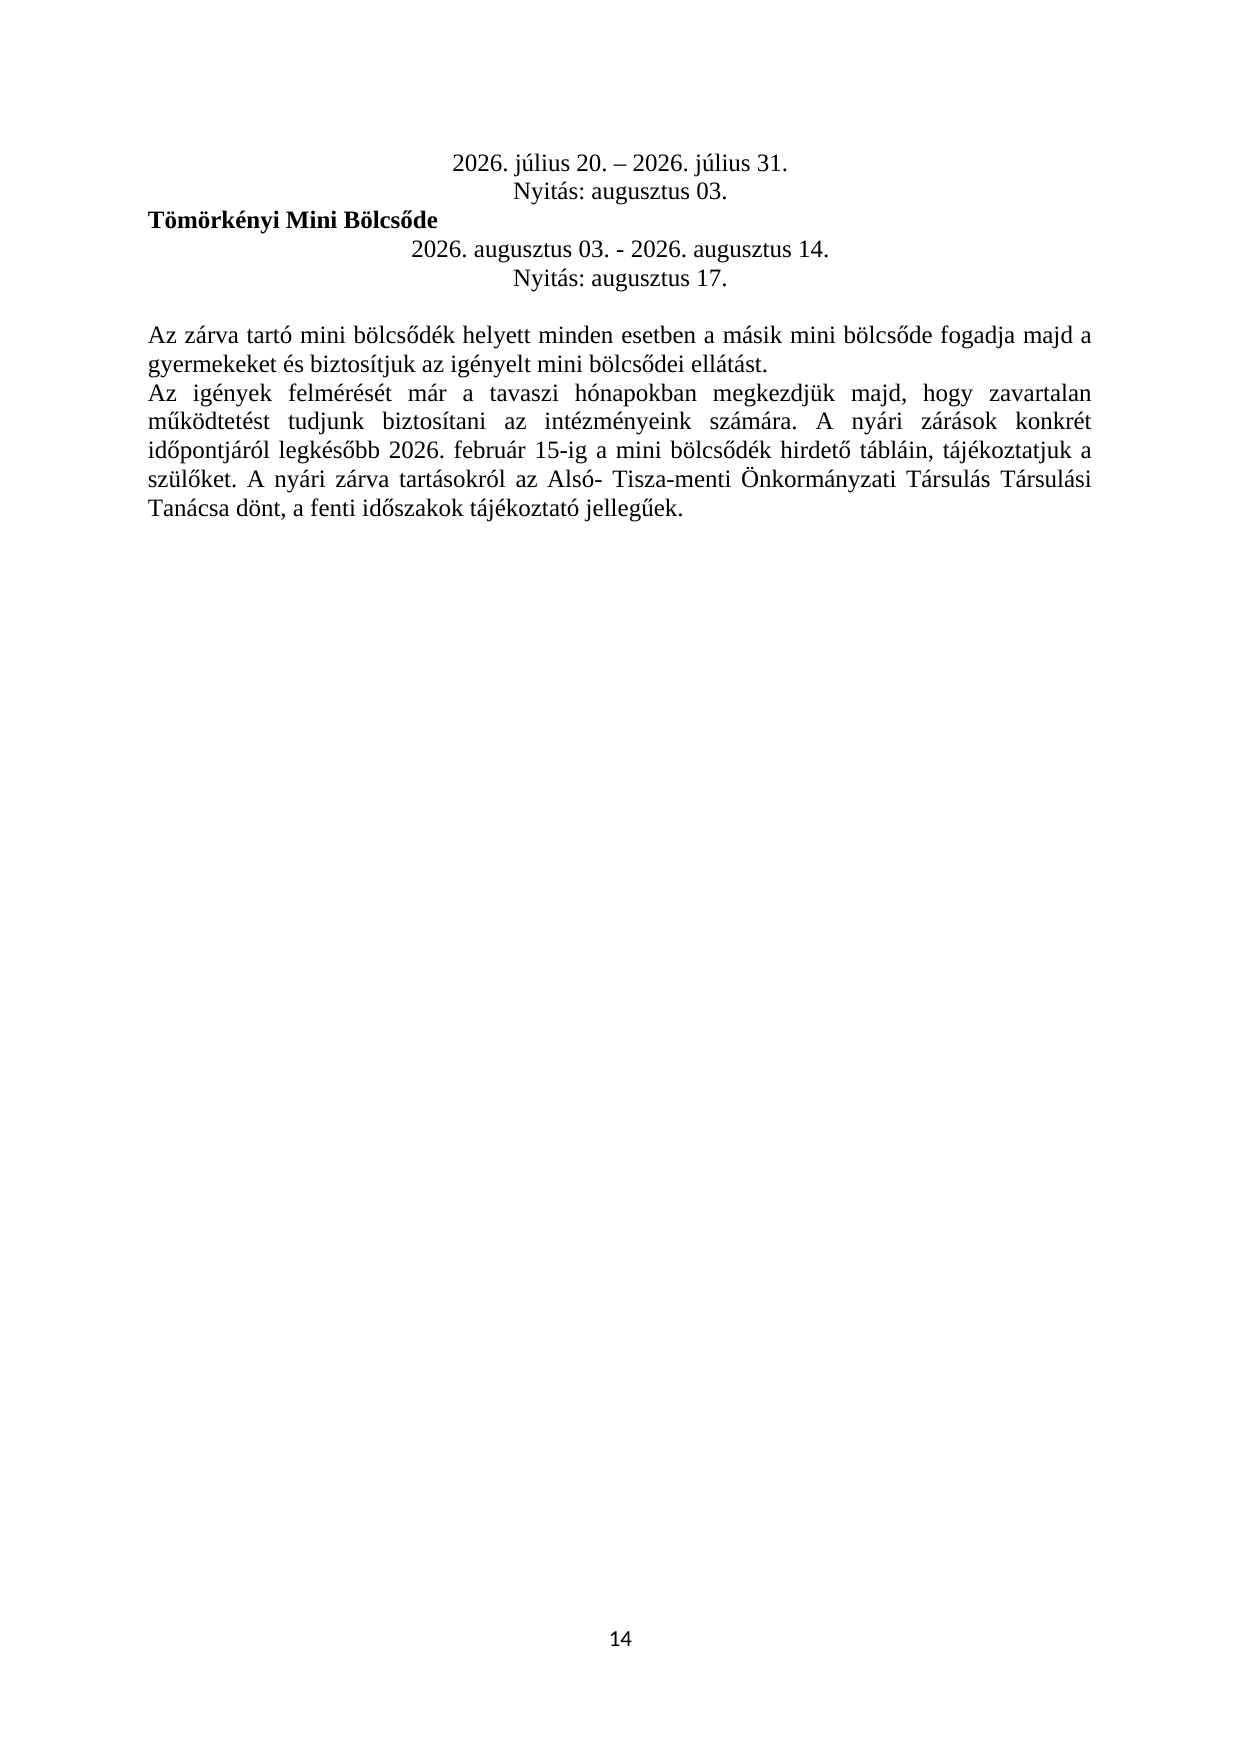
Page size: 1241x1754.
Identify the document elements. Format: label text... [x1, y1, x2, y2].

text Az igények felmérését már a tavaszi hónapokban megkezdjük majd, hogy zavartalan működtetést tudjunk biztosítani az intézményeink számára. A nyári zárások konkrét időpontjáról legkésőbb 2026. február 15-ig a mini bölcsődék hirdető tábláin, tájékoztatjuk a szülőket. A nyári zárva tartásokról az Alsó- Tisza-menti Önkormányzati Társulás Társulási Tanácsa dönt, a fenti időszakok tájékoztató jellegűek. [148, 378, 1093, 521]
text 2026. augusztus 03. - 2026. augusztus 14. [148, 234, 1093, 263]
text 2026. július 20. – 2026. július 31. [148, 148, 1093, 176]
text Az zárva tartó mini bölcsődék helyett minden esetben a másik mini bölcsőde fogadja majd a gyermekeket és biztosítjuk az igényelt mini bölcsődei ellátást. [148, 320, 1093, 378]
text Tömörkényi Mini Bölcsőde [148, 205, 1093, 234]
text Nyitás: augusztus 03. [148, 176, 1093, 205]
text Nyitás: augusztus 17. [148, 263, 1093, 291]
